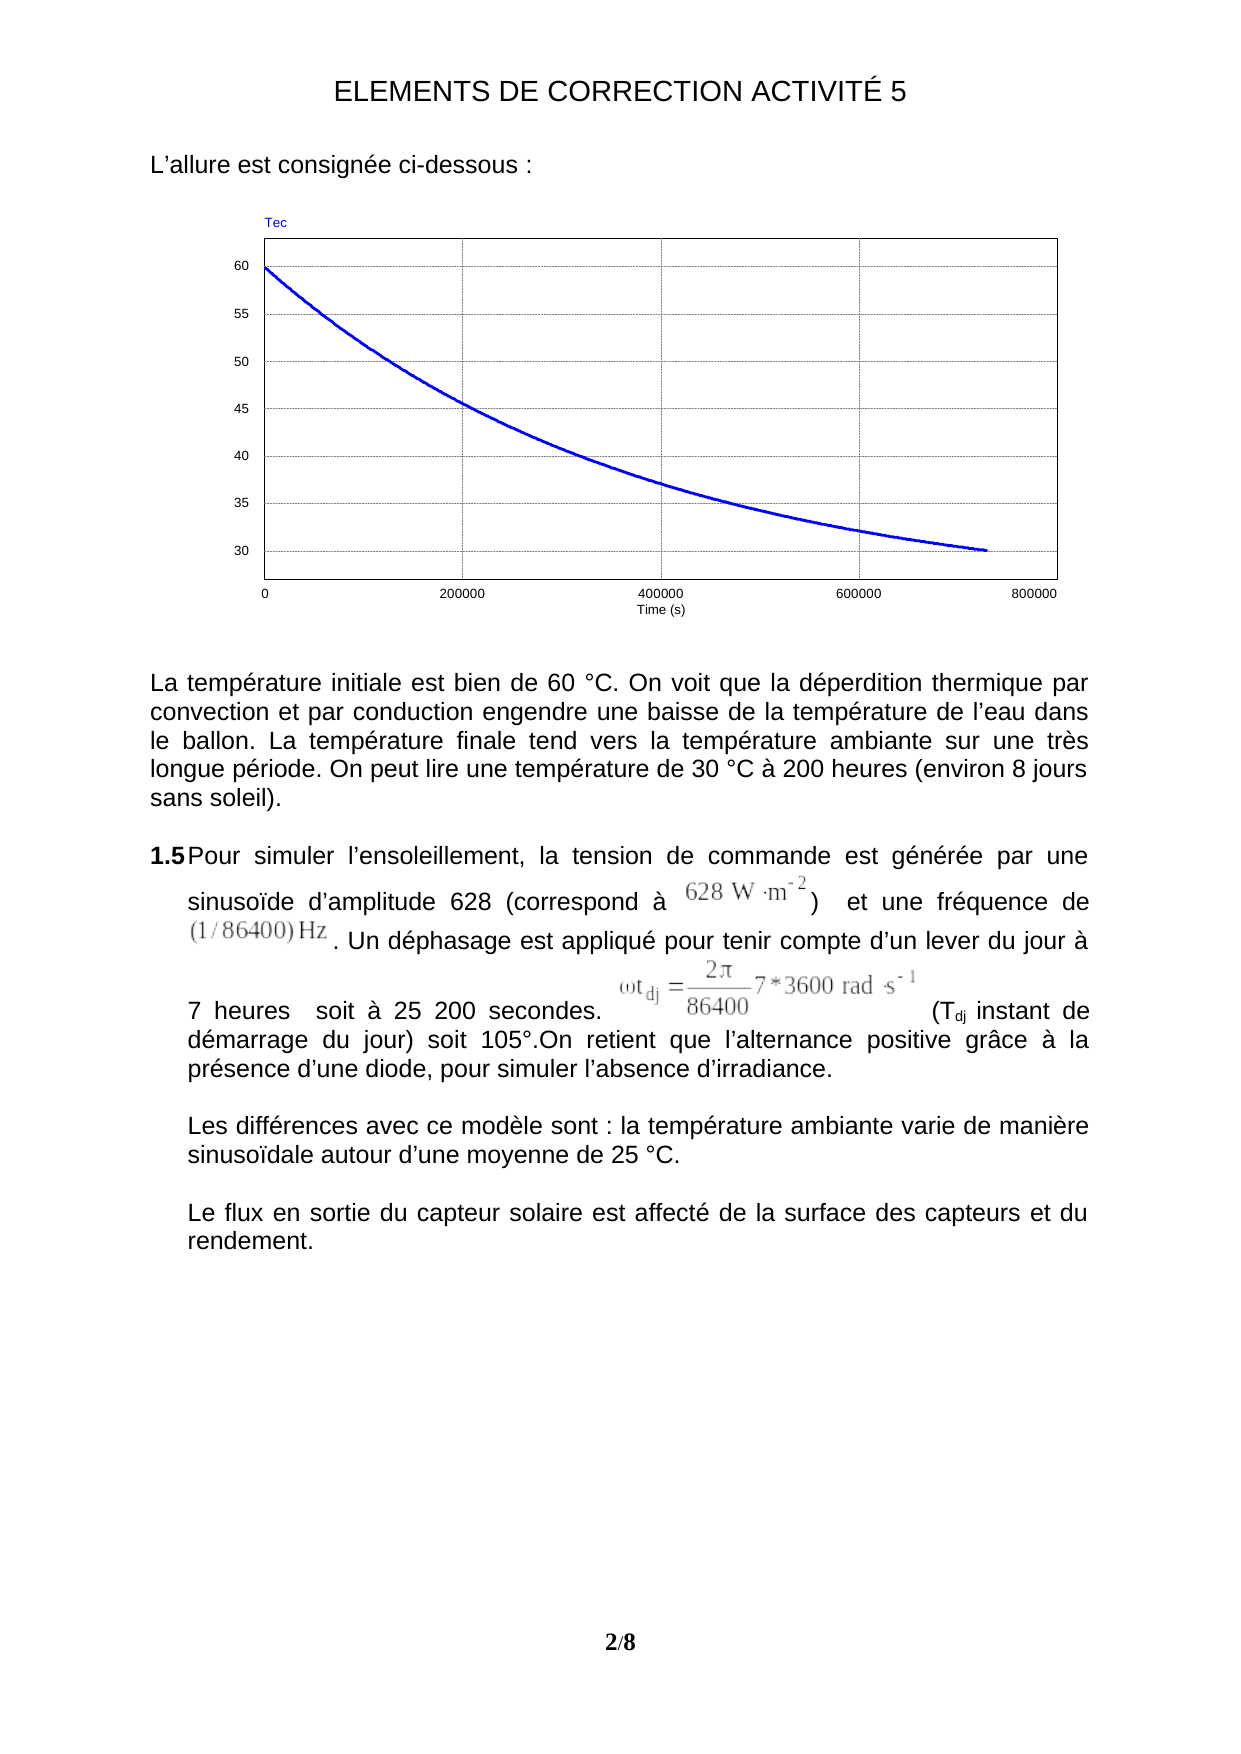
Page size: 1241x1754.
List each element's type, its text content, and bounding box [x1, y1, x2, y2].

text La température initiale est bien de 60 °C. On voit que la déperdition thermique par convection et par conduction engendre une baisse de la température de l’eau dans le ballon. La température finale tend vers la température ambiante sur une très longue période. On peut lire une température de 30 °C à 200 heures (environ 8 jours sans soleil). [150, 668, 1090, 812]
list Les différences avec ce modèle sont : la température ambiante varie de manière sinusoïdale autour d’une moyenne de 25 °C. [187, 1111, 1090, 1169]
list Le flux en sortie du capteur solaire est affecté de la surface des capteurs et du rendement. [187, 1197, 1090, 1255]
list Pour simuler l’ensoleillement, la tension de commande est générée par une sinusoïde d’amplitude 628 (correspond à ) et une fréquence de . Un déphasage est appliqué pour tenir compte d’un lever du jour à 7 heures soit à 25 200 secondes. (Tdj instant de démarrage du jour) soit 105°.On retient que l’alternance positive grâce à la présence d’une diode, pour simuler l’absence d’irradiance. [150, 841, 1090, 1082]
text L’allure est consignée ci-dessous : [150, 150, 1090, 179]
